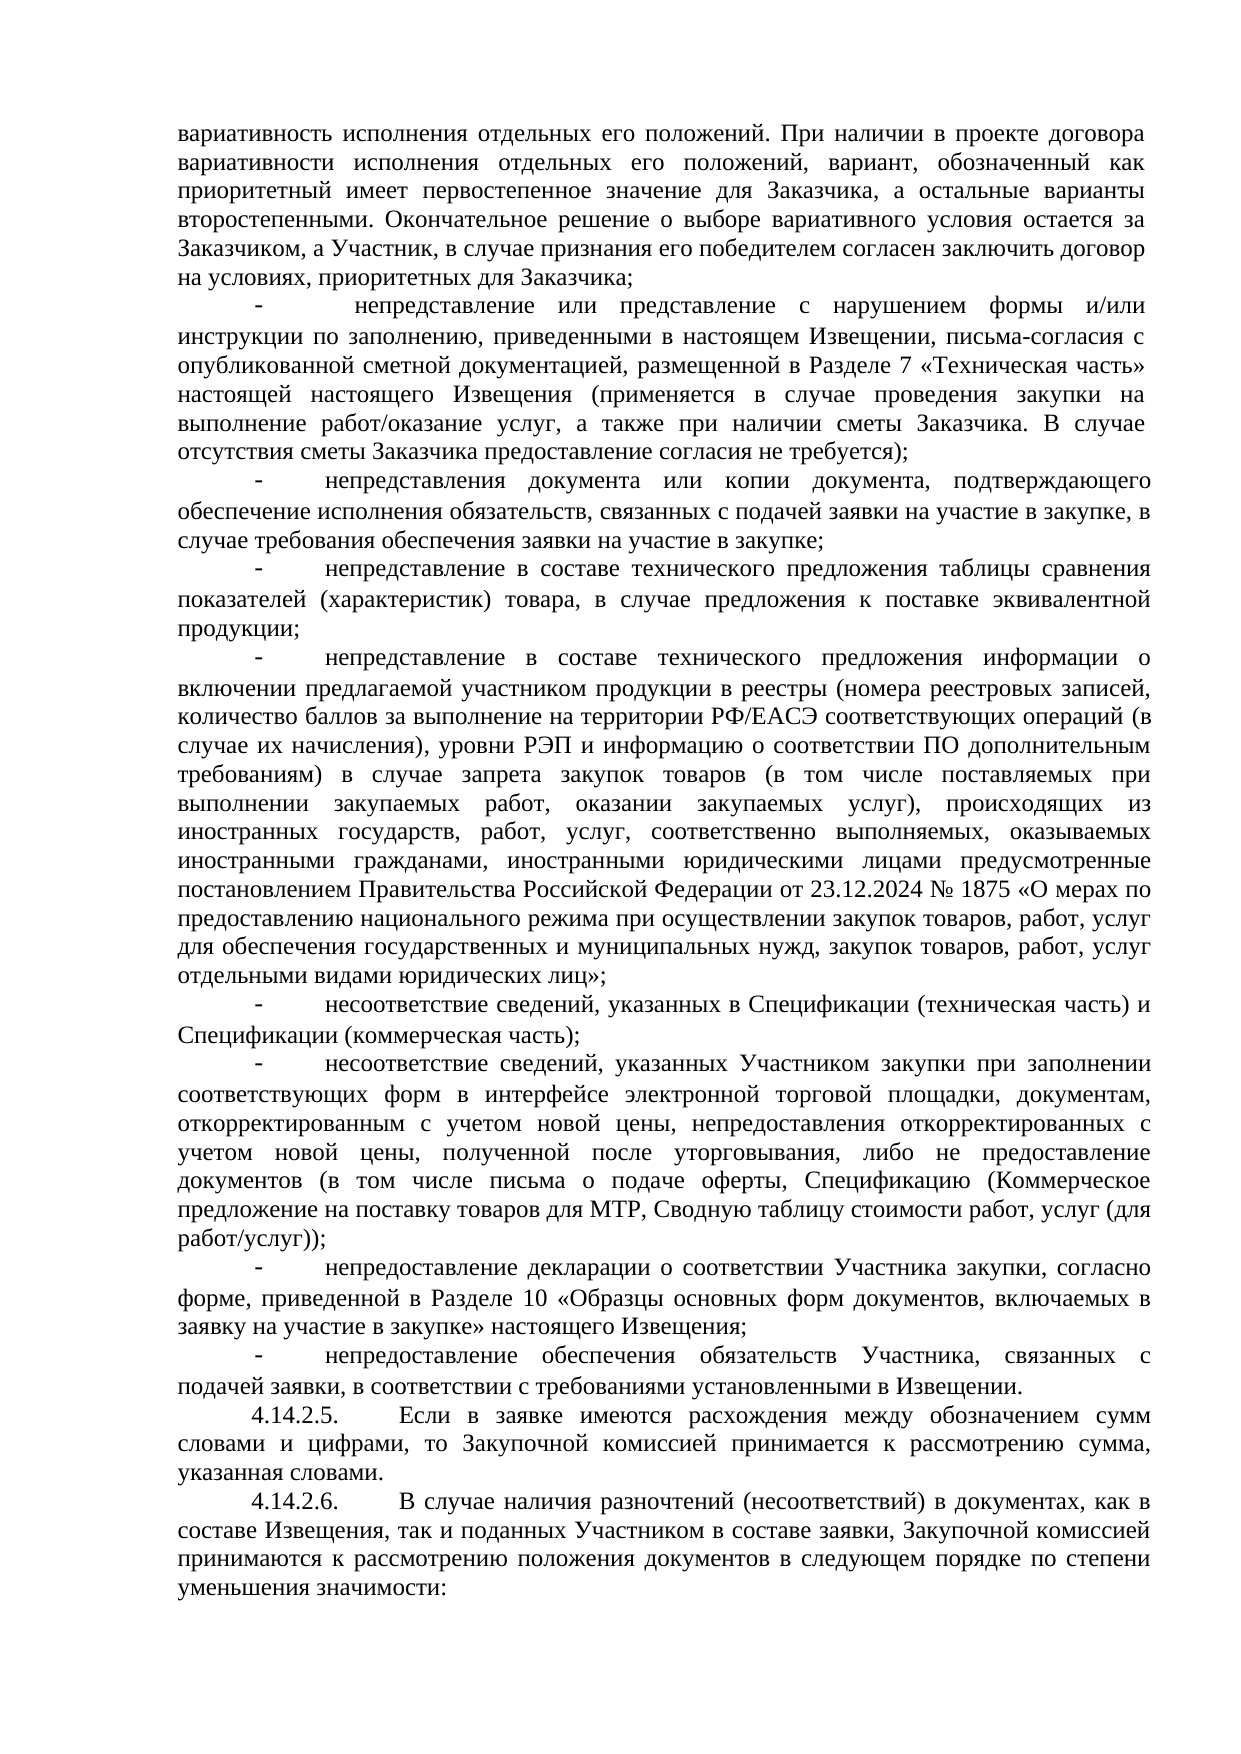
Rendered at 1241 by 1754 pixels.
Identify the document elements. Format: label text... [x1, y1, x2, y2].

list несоответствие сведений, указанных в Спецификации (техническая часть) и Спецификации (коммерческая часть); [177, 989, 1152, 1048]
list непредоставление обеспечения обязательств Участника, связанных с подачей заявки, в соответствии с требованиями установленными в Извещении. [177, 1340, 1152, 1400]
list непредставление в составе технического предложения информации о включении предлагаемой участником продукции в реестры (номера реестровых записей, количество баллов за выполнение на территории РФ/ЕАСЭ соответствующих операций (в случае их начисления), уровни РЭП и информацию о соответствии ПО дополнительным требованиям) в случае запрета закупок товаров (в том числе поставляемых при выполнении закупаемых работ, оказании закупаемых услуг), происходящих из иностранных государств, работ, услуг, соответственно выполняемых, оказываемых иностранными гражданами, иностранными юридическими лицами предусмотренные постановлением Правительства Российской Федерации от 23.12.2024 № 1875 «О мерах по предоставлению национального режима при осуществлении закупок товаров, работ, услуг для обеспечения государственных и муниципальных нужд, закупок товаров, работ, услуг отдельными видами юридических лиц»; [177, 642, 1152, 989]
list Если в заявке имеются расхождения между обозначением сумм словами и цифрами, то Закупочной комиссией принимается к рассмотрению сумма, указанная словами. [177, 1400, 1152, 1486]
list несоответствие сведений, указанных Участником закупки при заполнении соответствующих форм в интерфейсе электронной торговой площадки, документам, откорректированным с учетом новой цены, непредоставления откорректированных с учетом новой цены, полученной после уторговывания, либо не предоставление документов (в том числе письма о подаче оферты, Спецификацию (Коммерческое предложение на поставку товаров для МТР, Сводную таблицу стоимости работ, услуг (для работ/услуг)); [177, 1048, 1152, 1252]
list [177, 118, 1146, 291]
list непредставление в составе технического предложения таблицы сравнения показателей (характеристик) товара, в случае предложения к поставке эквивалентной продукции; [177, 553, 1152, 642]
list непредоставление декларации о соответствии Участника закупки, согласно форме, приведенной в Разделе 10 «Образцы основных форм документов, включаемых в заявку на участие в закупке» настоящего Извещения; [177, 1252, 1152, 1340]
list непредставление или представление с нарушением формы и/или инструкции по заполнению, приведенными в настоящем Извещении, письма-согласия с опубликованной сметной документацией, размещенной в Разделе 7 «Техническая часть» настоящей настоящего Извещения (применяется в случае проведения закупки на выполнение работ/оказание услуг, а также при наличии сметы Заказчика. В случае отсутствия сметы Заказчика предоставление согласия не требуется); [177, 291, 1146, 465]
list В случае наличия разночтений (несоответствий) в документах, как в составе Извещения, так и поданных Участником в составе заявки, Закупочной комиссией принимаются к рассмотрению положения документов в следующем порядке по степени уменьшения значимости: [177, 1486, 1152, 1601]
list непредставления документа или копии документа, подтверждающего обеспечение исполнения обязательств, связанных с подачей заявки на участие в закупке, в случае требования обеспечения заявки на участие в закупке; [177, 465, 1152, 553]
